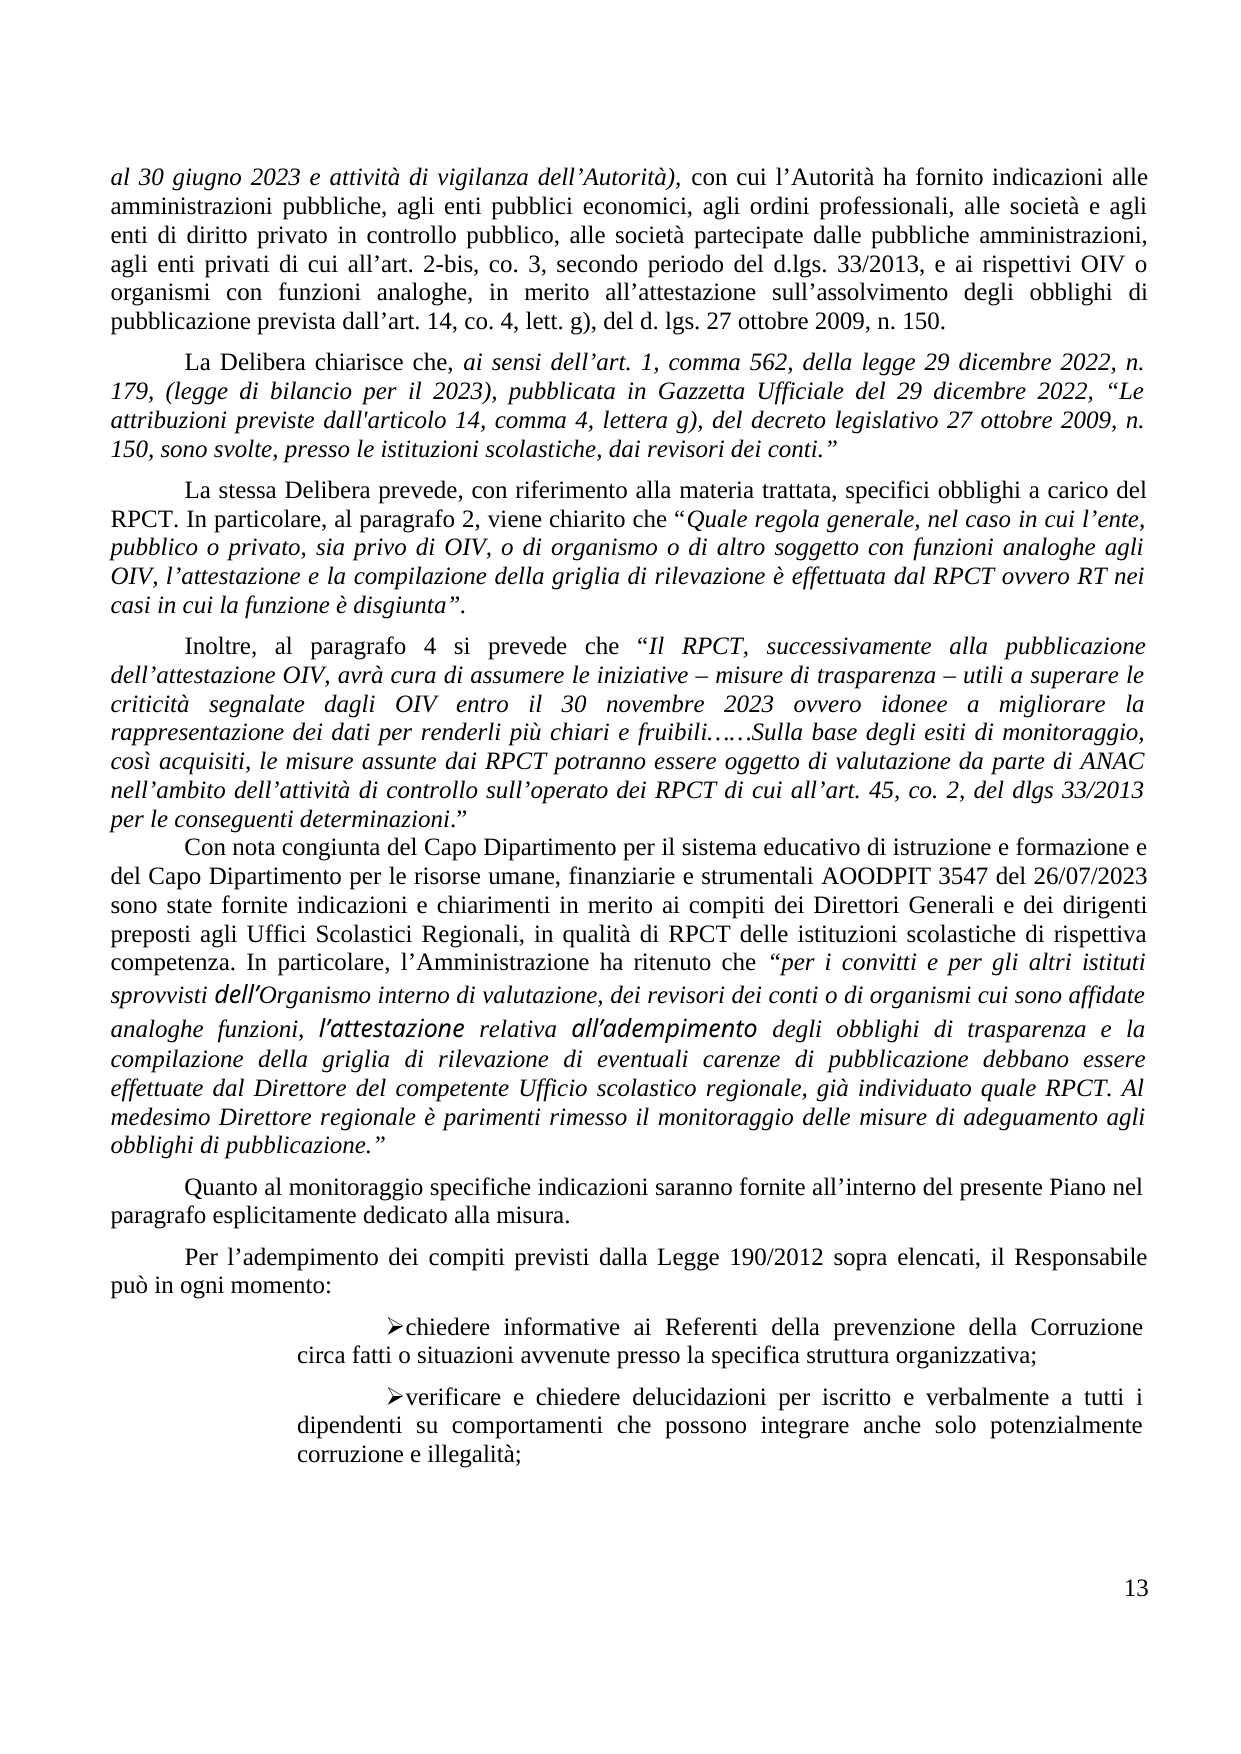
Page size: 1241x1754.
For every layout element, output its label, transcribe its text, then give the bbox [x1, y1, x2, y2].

text La stessa Delibera prevede, con riferimento alla materia trattata, specifici obblighi a carico del RPCT. In particolare, al paragrafo 2, viene chiarito che “Quale regola generale, nel caso in cui l’ente, pubblico o privato, sia privo di OIV, o di organismo o di altro soggetto con funzioni analoghe agli OIV, l’attestazione e la compilazione della griglia di rilevazione è effettuata dal RPCT ovvero RT nei casi in cui la funzione è disgiunta”. [110, 475, 1148, 619]
text Per l’adempimento dei compiti previsti dalla Legge 190/2012 sopra elencati, il Responsabile può in ogni momento: [110, 1242, 1148, 1299]
text Con nota congiunta del Capo Dipartimento per il sistema educativo di istruzione e formazione e del Capo Dipartimento per le risorse umane, finanziarie e strumentali AOODPIT 3547 del 26/07/2023 sono state fornite indicazioni e chiarimenti in merito ai compiti dei Direttori Generali e dei dirigenti preposti agli Uffici Scolastici Regionali, in qualità di RPCT delle istituzioni scolastiche di rispettiva competenza. In particolare, l’Amministrazione ha ritenuto che “per i convitti e per gli altri istituti sprovvisti dell’Organismo interno di valutazione, dei revisori dei conti o di organismi cui sono affidate analoghe funzioni, l’attestazione relativa all’adempimento degli obblighi di trasparenza e la compilazione della griglia di rilevazione di eventuali carenze di pubblicazione debbano essere effettuate dal Direttore del competente Ufficio scolastico regionale, già individuato quale RPCT. Al medesimo Direttore regionale è parimenti rimesso il monitoraggio delle misure di adeguamento agli obblighi di pubblicazione.” [110, 832, 1148, 1159]
text Inoltre, al paragrafo 4 si prevede che “Il RPCT, successivamente alla pubblicazione dell’attestazione OIV, avrà cura di assumere le iniziative – misure di trasparenza – utili a superare le criticità segnalate dagli OIV entro il 30 novembre 2023 ovvero idonee a migliorare la rappresentazione dei dati per renderli più chiari e fruibili……Sulla base degli esiti di monitoraggio, così acquisiti, le misure assunte dai RPCT potranno essere oggetto di valutazione da parte di ANAC nell’ambito dell’attività di controllo sull’operato dei RPCT di cui all’art. 45, co. 2, del dlgs 33/2013 per le conseguenti determinazioni.” [110, 631, 1148, 832]
list chiedere informative ai Referenti della prevenzione della Corruzione circa fatti o situazioni avvenute presso la specifica struttura organizzativa; [297, 1312, 1144, 1369]
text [110, 162, 1148, 335]
text Quanto al monitoraggio specifiche indicazioni saranno fornite all’interno del presente Piano nel paragrafo esplicitamente dedicato alla misura. [110, 1172, 1144, 1229]
list verificare e chiedere delucidazioni per iscritto e verbalmente a tutti i dipendenti su comportamenti che possono integrare anche solo potenzialmente corruzione e illegalità; [297, 1382, 1144, 1468]
text La Delibera chiarisce che, ai sensi dell’art. 1, comma 562, della legge 29 dicembre 2022, n. 179, (legge di bilancio per il 2023), pubblicata in Gazzetta Ufficiale del 29 dicembre 2022, “Le attribuzioni previste dall'articolo 14, comma 4, lettera g), del decreto legislativo 27 ottobre 2009, n. 150, sono svolte, presso le istituzioni scolastiche, dai revisori dei conti.” [110, 347, 1148, 462]
